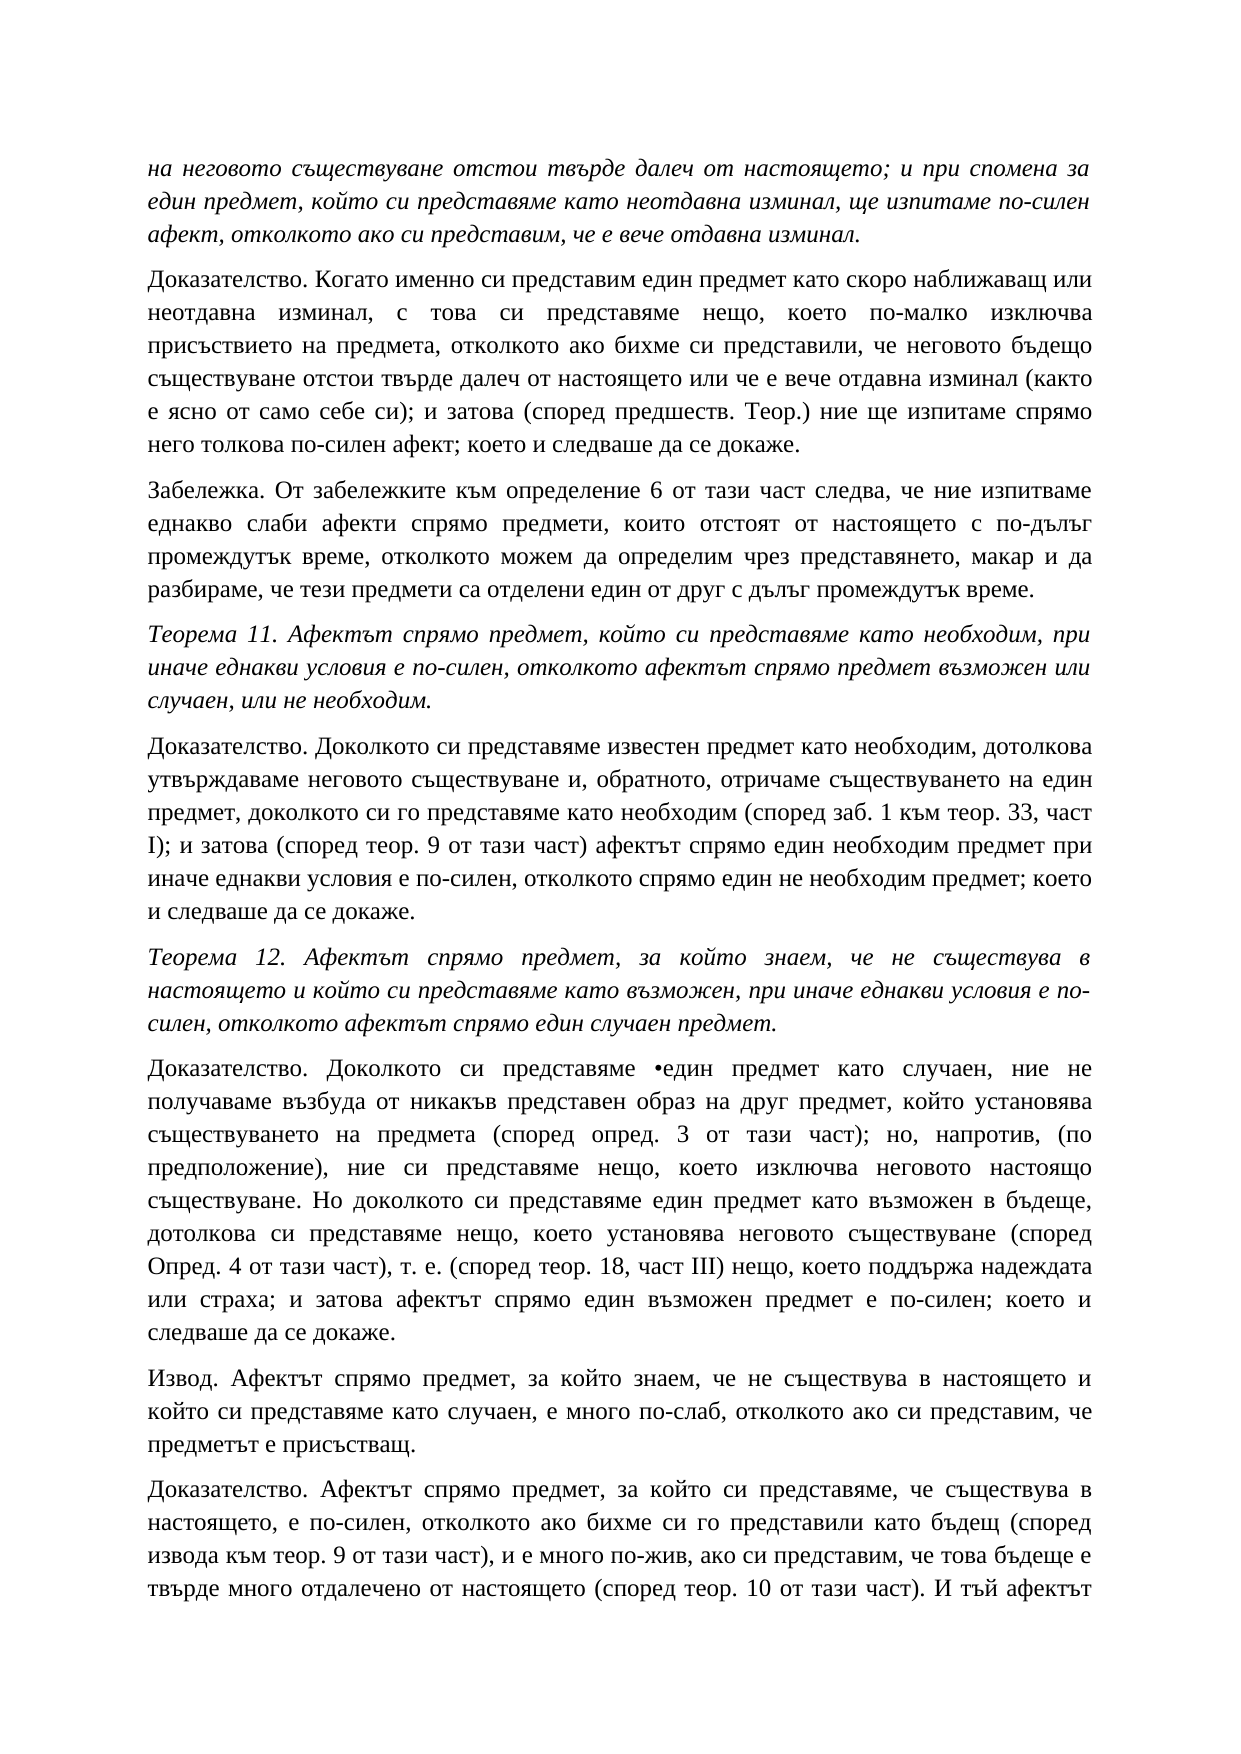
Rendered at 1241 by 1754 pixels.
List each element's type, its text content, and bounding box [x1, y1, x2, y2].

text Доказателство. Доколкото си представяме известен предмет като необходим, дотолкова утвърждаваме неговото съществуване и, обратното, отричаме съществуването на един предмет, доколкото си го представяме като необходим (според заб. 1 към теор. 33, част I); и затова (според теор. 9 от тази част) афектът спрямо един необходим предмет при иначе еднакви условия е по-силен, отколкото спрямо един не необходим предмет; което и следваше да се докаже. [147, 731, 1093, 925]
text Теорема 12. Афектът спрямо предмет, за който знаем, че не съществува в настоящето и който си представяме като възможен, при иначе еднакви условия е по-силен, отколкото афектът спрямо един случаен предмет. [147, 942, 1093, 1036]
text Теорема 11. Афектът спрямо предмет, който си представяме като необходим, при иначе еднакви условия е по-силен, отколкото афектът спрямо предмет възможен или случаен, или не необходим. [147, 619, 1093, 714]
text Доказателство. Когато именно си представим един предмет като скоро наближаващ или неотдавна изминал, с това си представяме нещо, което по-малко изключва присъствието на предмета, отколкото ако бихме си представили, че неговото бъдещо съществуване отстои твърде далеч от настоящето или че е вече отдавна изминал (както е ясно от само себе си); и затова (според предшеств. Теор.) ние ще изпитаме спрямо него толкова по-силен афект; което и следваше да се докаже. [147, 264, 1093, 458]
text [147, 1474, 1093, 1602]
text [147, 153, 1093, 247]
text Доказателство. Доколкото си представяме •един предмет като случаен, ние не получаваме възбуда от никакъв представен образ на друг предмет, който установява съществуването на предмета (според опред. 3 от тази част); но, напротив, (по предположение), ние си представяме нещо, което изключва неговото настоящо съществуване. Но доколкото си представяме един предмет като възможен в бъдеще, дотолкова си представяме нещо, което установява неговото съществуване (според Опред. 4 от тази част), т. е. (според теор. 18, част III) нещо, което поддържа надеждата или страха; и затова афектът спрямо един възможен предмет е по-силен; което и следваше да се докаже. [147, 1053, 1093, 1346]
text Извод. Афектът спрямо предмет, за който знаем, че не съществува в настоящето и който си представяме като случаен, е много по-слаб, отколкото ако си представим, че предметът е присъстващ. [147, 1363, 1093, 1458]
text Забележка. От забележките към определение 6 от тази част следва, че ние изпитваме еднакво слаби афекти спрямо предмети, които отстоят от настоящето с по-дълъг промеждутък време, отколкото можем да определим чрез представянето, макар и да разбираме, че тези предмети са отделени един от друг с дълъг промеждутък време. [147, 475, 1093, 603]
